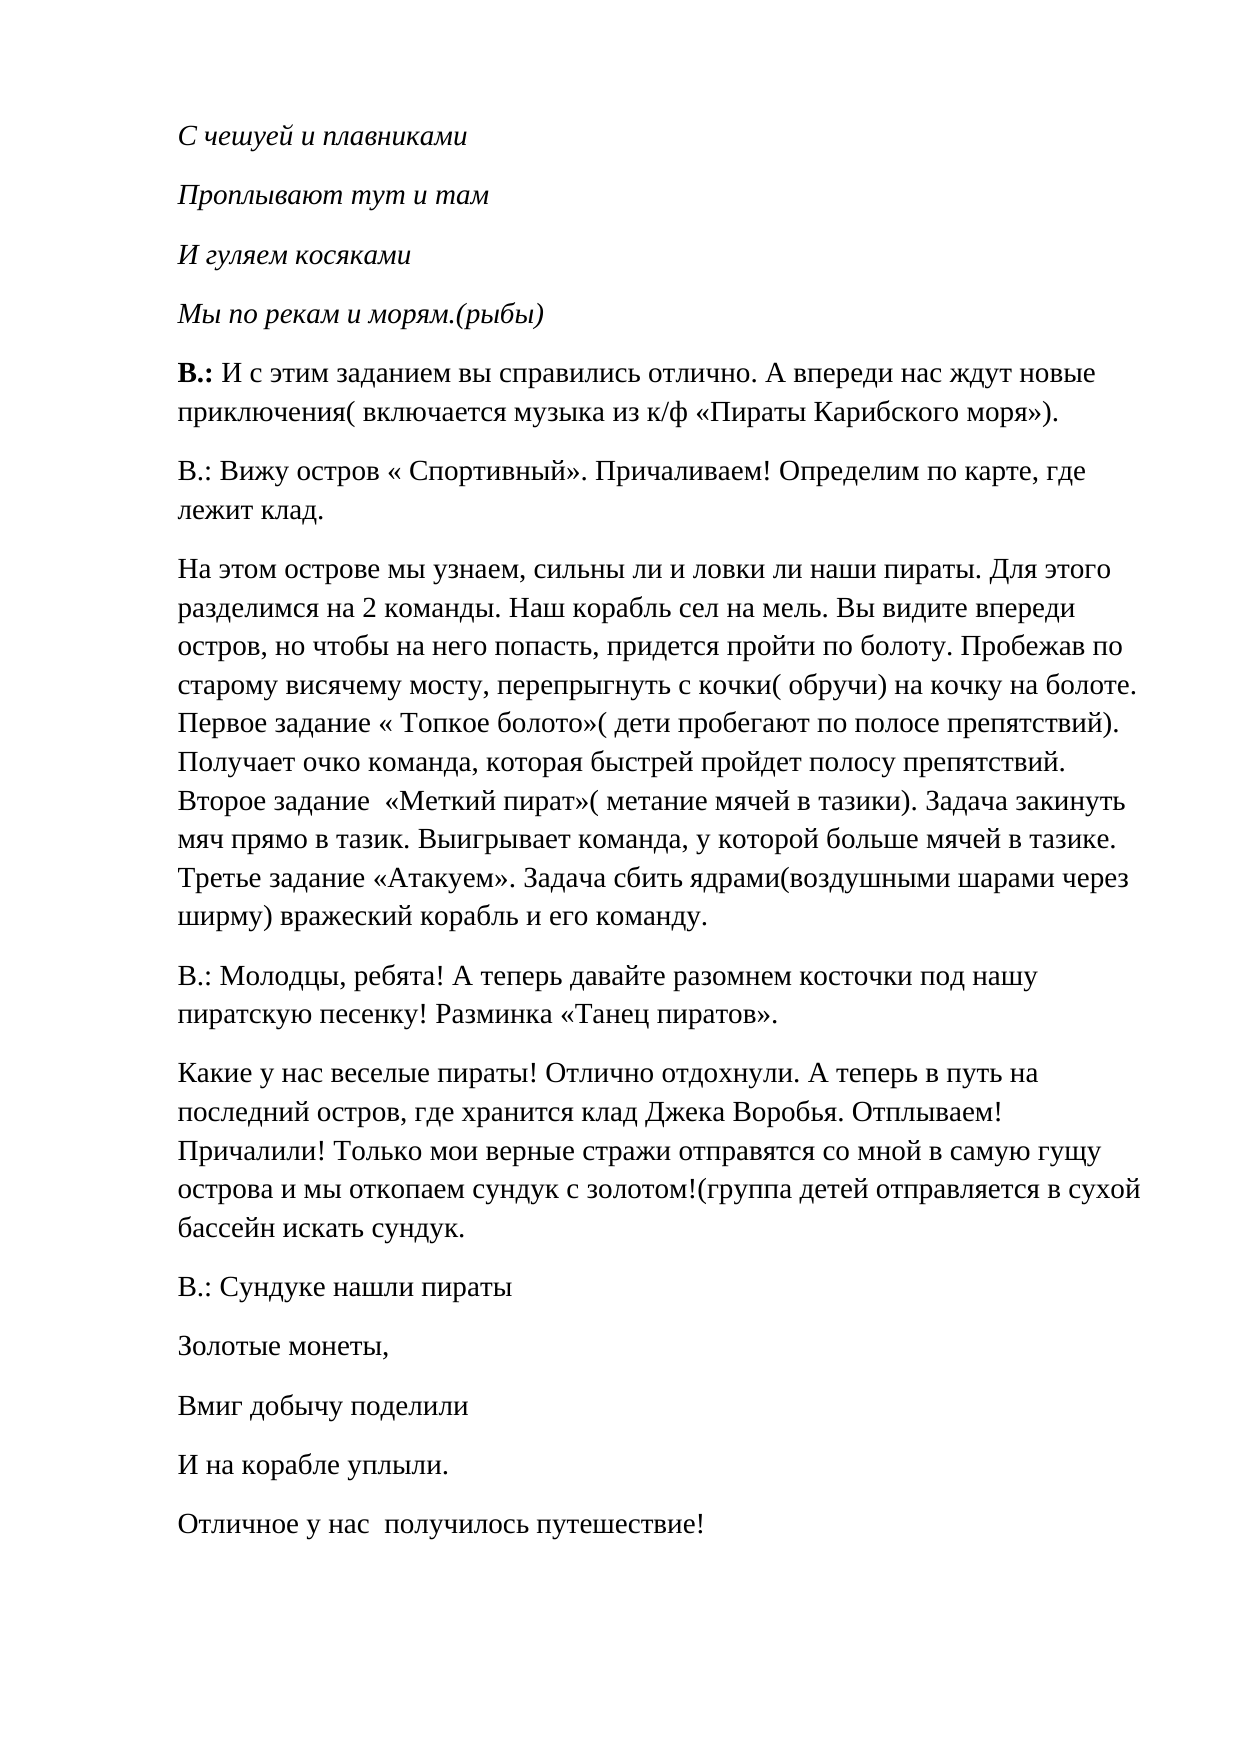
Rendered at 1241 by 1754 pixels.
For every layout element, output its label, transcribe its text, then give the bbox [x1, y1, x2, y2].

text Отличное у нас получилось путешествие! [177, 1507, 1152, 1540]
text Золотые монеты, [177, 1328, 1152, 1362]
text Проплывают тут и там [177, 177, 1152, 211]
text Вмиг добычу поделили [177, 1388, 1152, 1421]
text В.: Вижу остров « Спортивный». Причаливаем! Определим по карте, где лежит клад. [177, 453, 1152, 526]
text И гуляем косяками [177, 237, 1152, 270]
text В.: Молодцы, ребята! А теперь давайте разомнем косточки под нашу пиратскую песенку! Разминка «Танец пиратов». [177, 958, 1152, 1030]
text И на корабле уплыли. [177, 1447, 1152, 1481]
text В.: Сундуке нашли пираты [177, 1269, 1152, 1303]
text На этом острове мы узнаем, сильны ли и ловки ли наши пираты. Для этого разделимся на 2 команды. Наш корабль сел на мель. Вы видите впереди остров, но чтобы на него попасть, придется пройти по болоту. Пробежав по старому висячему мосту, перепрыгнуть с кочки( обручи) на кочку на болоте. Первое задание « Топкое болото»( дети пробегают по полосе препятствий). Получает очко команда, которая быстрей пройдет полосу препятствий. Второе задание «Меткий пират»( метание мячей в тазики). Задача закинуть мяч прямо в тазик. Выигрывает команда, у которой больше мячей в тазике. Третье задание «Атакуем». Задача сбить ядрами(воздушными шарами через ширму) вражеский корабль и его команду. [177, 551, 1152, 932]
text С чешуей и плавниками [177, 118, 1152, 152]
text В.: И с этим заданием вы справились отлично. А впереди нас ждут новые приключения( включается музыка из к/ф «Пираты Карибского моря»). [177, 356, 1152, 428]
text Мы по рекам и морям.(рыбы) [177, 296, 1152, 330]
text Какие у нас веселые пираты! Отлично отдохнули. А теперь в путь на последний остров, где хранится клад Джека Воробья. Отплываем! Причалили! Только мои верные стражи отправятся со мной в самую гущу острова и мы откопаем сундук с золотом!(группа детей отправляется в сухой бассейн искать сундук. [177, 1056, 1152, 1243]
